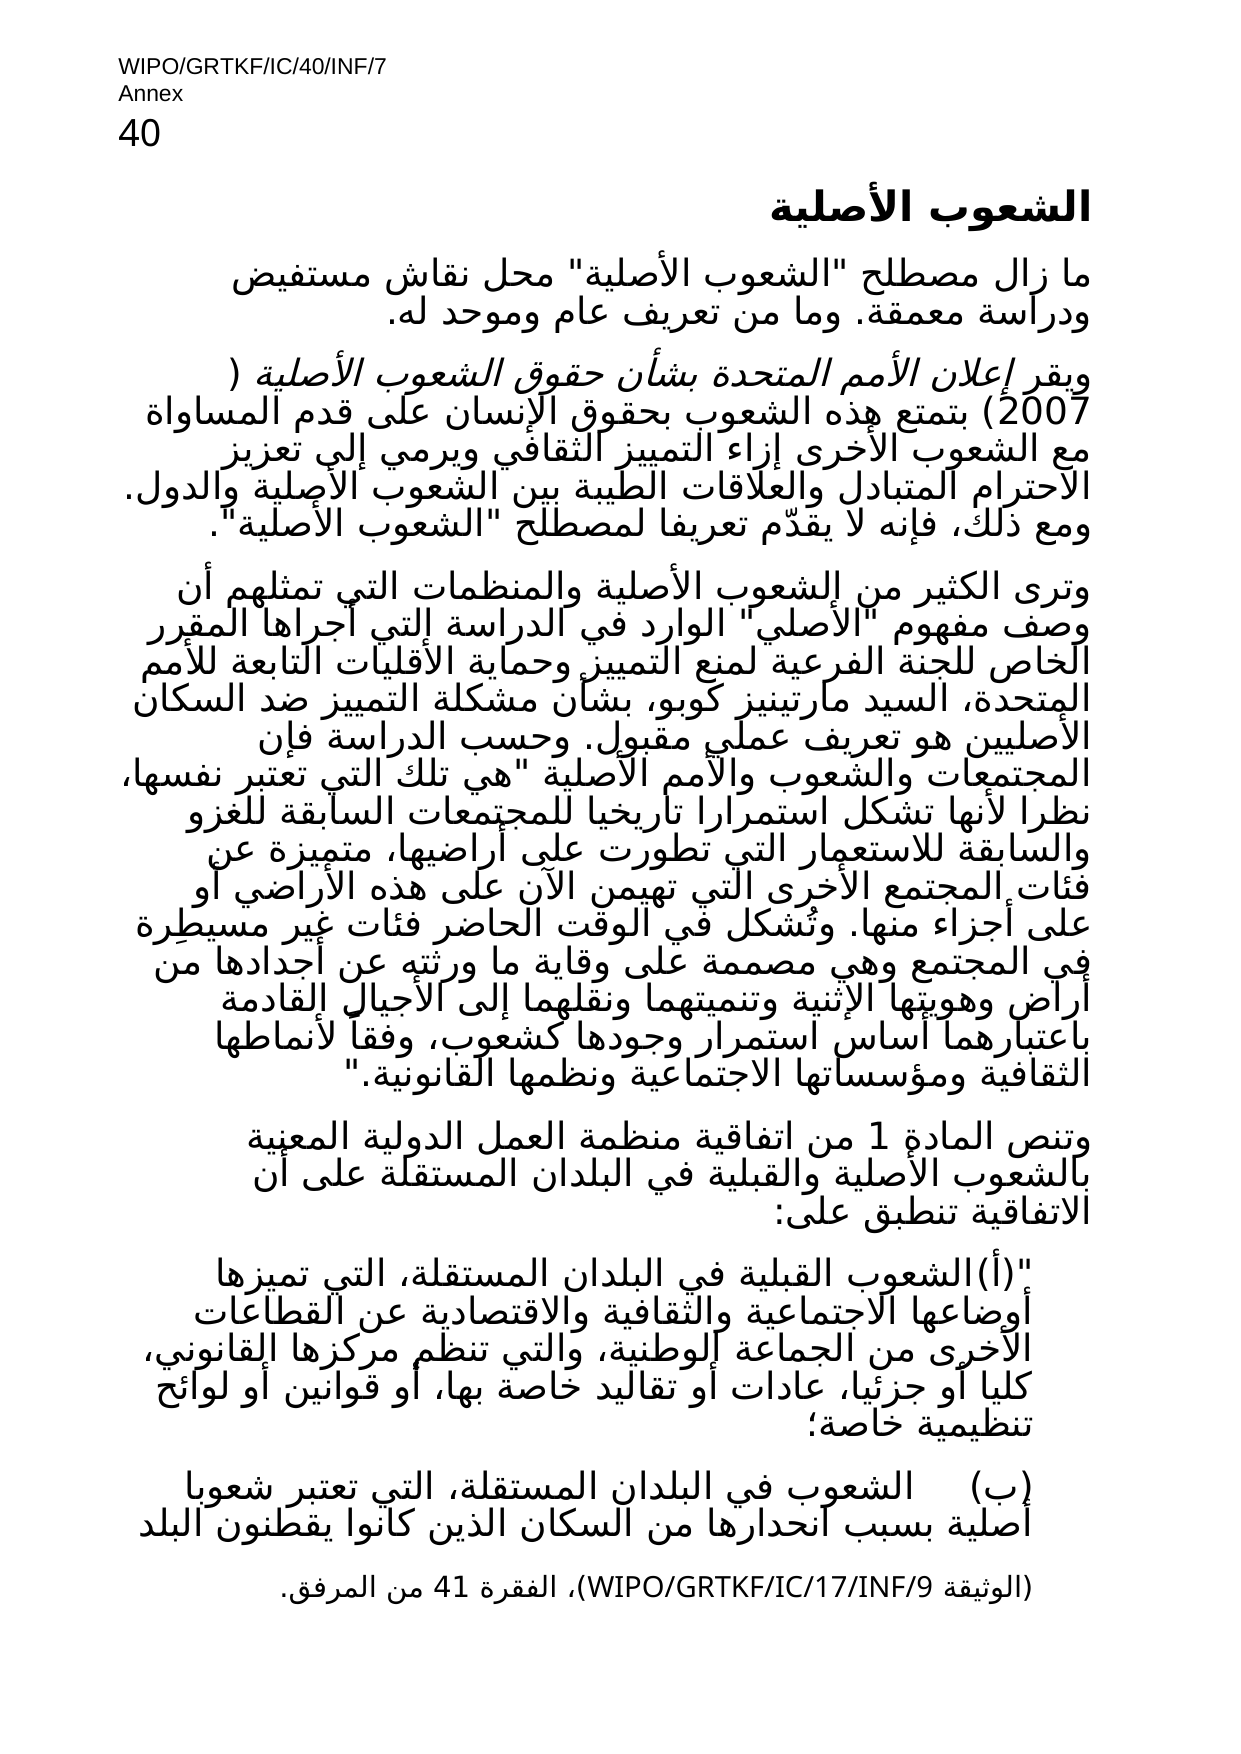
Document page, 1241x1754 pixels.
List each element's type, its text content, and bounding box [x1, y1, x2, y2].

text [118, 1469, 1033, 1544]
subtitle الشعوب الأصلية [118, 183, 1092, 232]
text وتنص المادة 1 من اتفاقية منظمة العمل الدولية المعنية بالشعوب الأصلية والقبلية في البلدان المستقلة على أن الاتفاقية تنطبق على: [118, 1119, 1092, 1232]
text وترى الكثير من الشعوب الأصلية والمنظمات التي تمثلهم أن وصف مفهوم "الأصلي" الوارد في الدراسة التي أجراها المقرر الخاص للجنة الفرعية لمنع التمييز وحماية الأقليات التابعة للأمم المتحدة، السيد مارتينيز كوبو، بشأن مشكلة التمييز ضد السكان الأصليين هو تعريف عملي مقبول. وحسب الدراسة فإن المجتمعات والشعوب والأمم الأصلية "هي تلك التي تعتبر نفسها، نظرا لأنها تشكل استمرارا تاريخيا للمجتمعات السابقة للغزو والسابقة للاستعمار التي تطورت على أراضيها، متميزة عن فئات المجتمع الأخرى التي تهيمن الآن على هذه الأراضي أو على أجزاء منها. وتُشكل في الوقت الحاضر فئات غير مسيطِرة في المجتمع وهي مصممة على وقاية ما ورثته عن أجدادها من أراض وهويتها الإثنية وتنميتهما ونقلهما إلى الأجيال القادمة باعتبارهما أساس استمرار وجودها كشعوب، وفقاً لأنماطها الثقافية ومؤسساتها الاجتماعية ونظمها القانونية." [118, 569, 1092, 1094]
text ما زال مصطلح "الشعوب الأصلية" محل نقاش مستفيض ودراسة معمقة. وما من تعريف عام وموحد له. [118, 257, 1092, 332]
text ويقر إعلان الأمم المتحدة بشأن حقوق الشعوب الأصلية (2007) بتمتع هذه الشعوب بحقوق الإنسان على قدم المساواة مع الشعوب الأخرى إزاء التمييز الثقافي ويرمي إلى تعزيز الاحترام المتبادل والعلاقات الطيبة بين الشعوب الأصلية والدول. ومع ذلك، فإنه لا يقدّم تعريفا لمصطلح "الشعوب الأصلية". [118, 357, 1092, 544]
text "(أ) الشعوب القبلية في البلدان المستقلة، التي تميزها أوضاعها الاجتماعية والثقافية والاقتصادية عن القطاعات الأخرى من الجماعة الوطنية، والتي تنظم مركزها القانوني، كليا أو جزئيا، عادات أو تقاليد خاصة بها، أو قوانين أو لوائح تنظيمية خاصة؛ [118, 1257, 1033, 1444]
